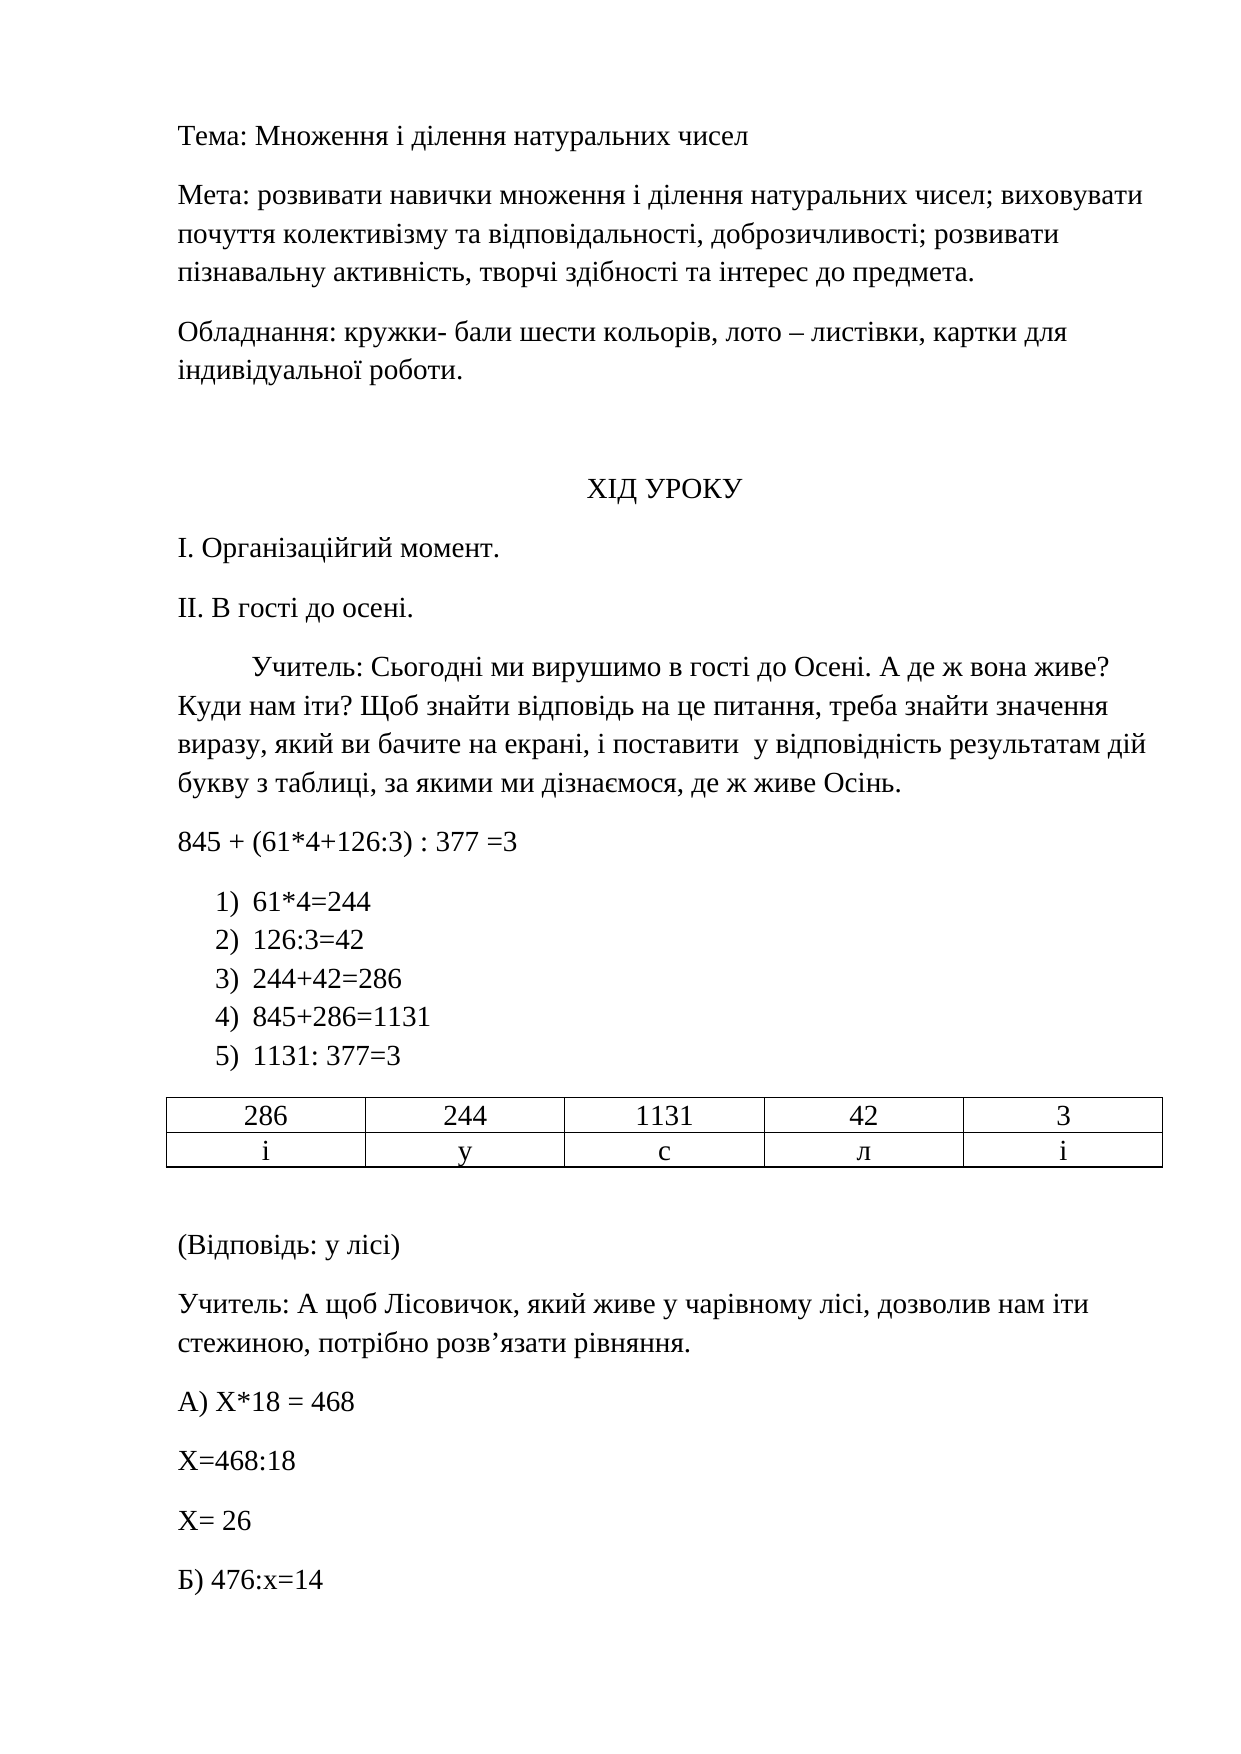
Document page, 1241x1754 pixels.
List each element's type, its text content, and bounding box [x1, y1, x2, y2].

text Обладнання: кружки- бали шести кольорів, лото – листівки, картки для індивідуальної роботи. [177, 314, 1152, 386]
list 244+42=286 [215, 961, 1152, 994]
table_cell і [964, 1133, 1162, 1166]
table_cell с [565, 1133, 764, 1166]
text (Відповідь: у лісі) [177, 1227, 1152, 1260]
table_header 244 [366, 1098, 564, 1132]
text Х=468:18 [177, 1443, 1152, 1477]
text 845 + (61*4+126:3) : 377 =3 [177, 824, 1152, 858]
table_header 286 [167, 1098, 365, 1132]
table_cell у [366, 1133, 564, 1166]
list 61*4=244 [215, 884, 1152, 917]
text А) Х*18 = 468 [177, 1384, 1152, 1418]
text Учитель: Сьогодні ми вирушимо в гості до Осені. А де ж вона живе? Куди нам іти? Щоб знайти відповідь на це питання, треба знайти значення виразу, який ви бачите на екрані, і поставити у відповідність результатам дій букву з таблиці, за якими ми дізнаємося, де ж живе Осінь. [177, 649, 1152, 798]
text Тема: Множення і ділення натуральних чисел [177, 118, 1152, 152]
list 845+286=1131 [215, 999, 1152, 1033]
table_header 3 [964, 1098, 1162, 1132]
text Б) 476:х=14 [177, 1562, 1152, 1596]
text Х= 26 [177, 1503, 1152, 1536]
table_header 1131 [565, 1098, 764, 1132]
list 126:3=42 [215, 922, 1152, 956]
list 1131: 377=3 [215, 1038, 1152, 1071]
table_header 42 [765, 1098, 963, 1132]
table_cell л [765, 1133, 963, 1166]
text І. Організаційгий момент. [177, 531, 1152, 564]
text ХІД УРОКУ [177, 471, 1152, 505]
table_cell і [167, 1133, 365, 1166]
text ІІ. В гості до осені. [177, 590, 1152, 623]
text Учитель: А щоб Лісовичок, який живе у чарівному лісі, дозволив нам іти стежиною, потрібно розв’язати рівняння. [177, 1286, 1152, 1358]
text Мета: розвивати навички множення і ділення натуральних чисел; виховувати почуття колективізму та відповідальності, доброзичливості; розвивати пізнавальну активність, творчі здібності та інтерес до предмета. [177, 177, 1152, 288]
